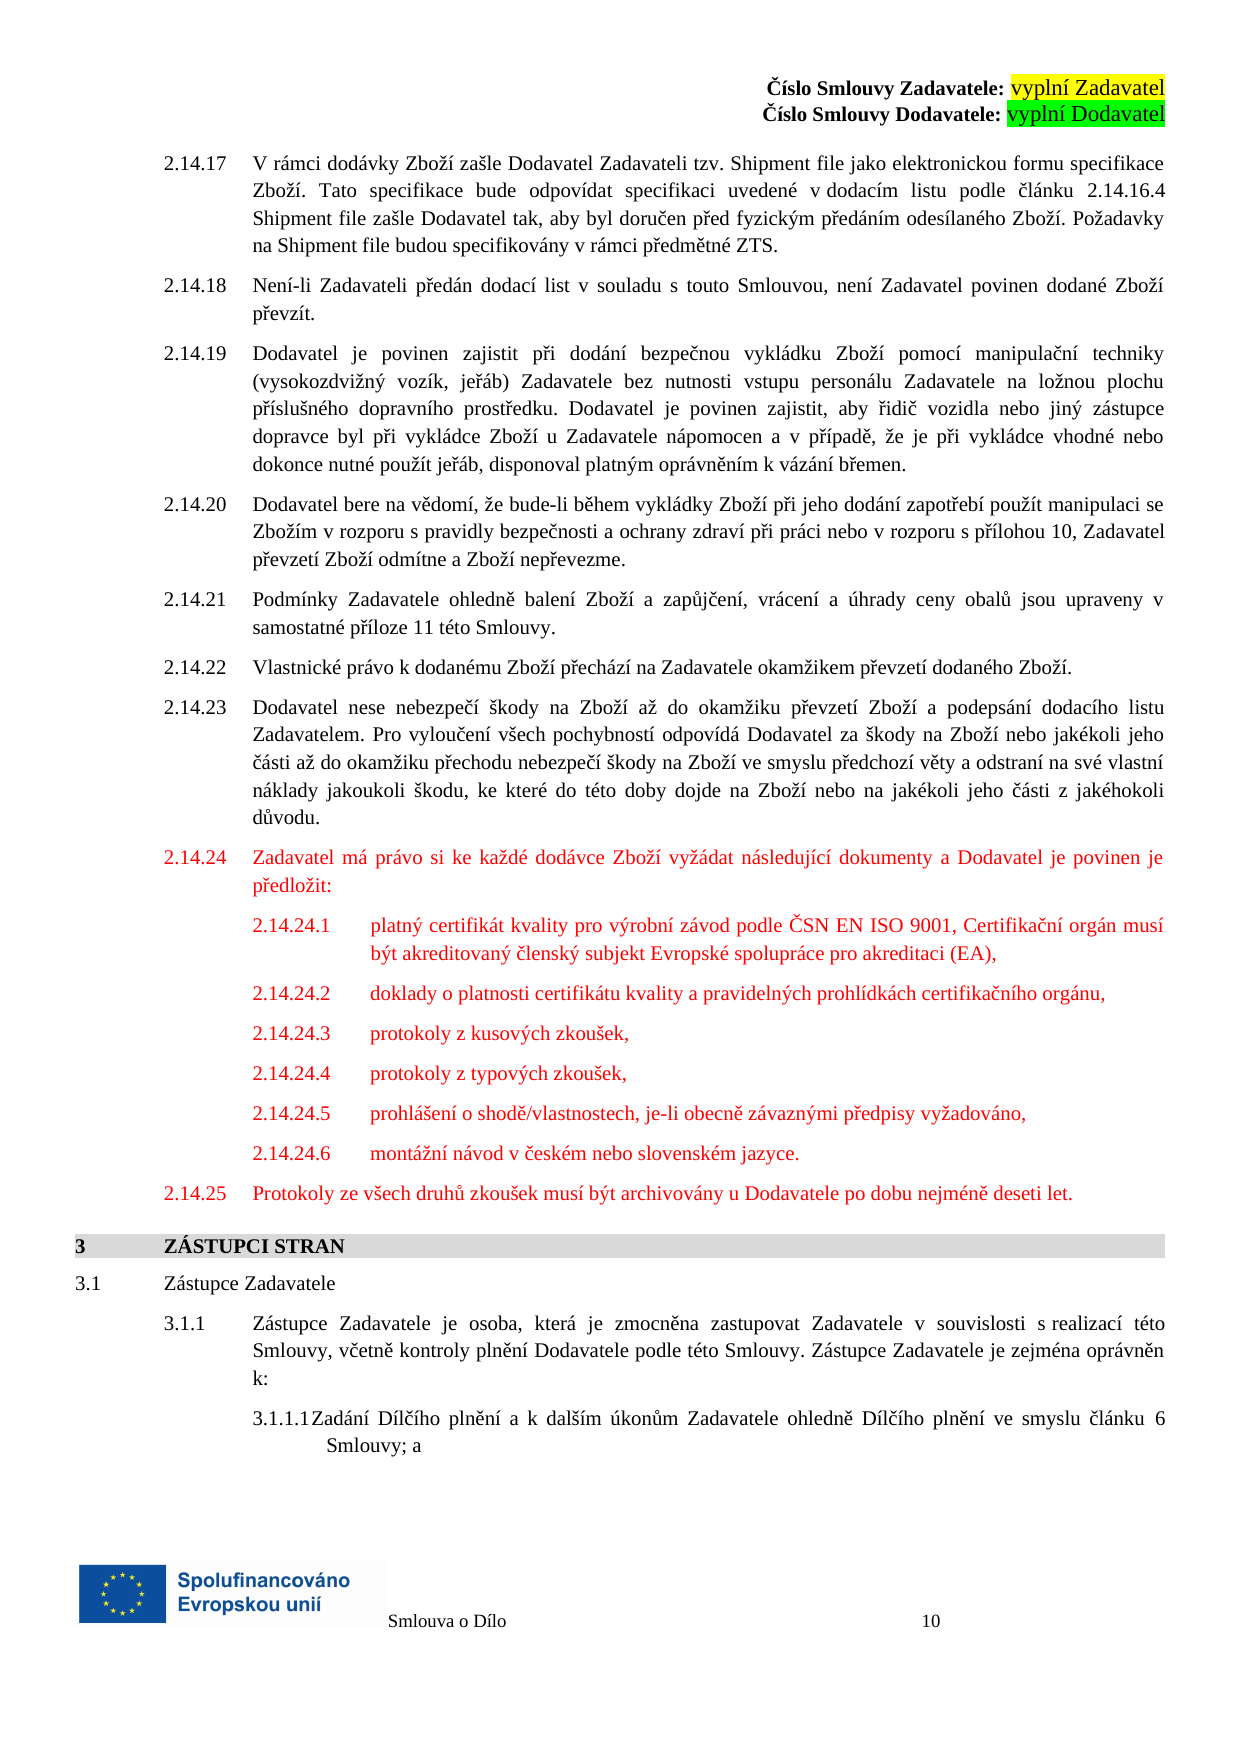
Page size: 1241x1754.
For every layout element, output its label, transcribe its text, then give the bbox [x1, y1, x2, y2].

text Není-li Zadavateli předán dodací list v souladu s touto Smlouvou, není Zadavatel povinen dodané Zboží převzít. [164, 273, 1165, 325]
subtitle Zástupci stran [75, 1234, 1165, 1258]
text Vlastnické právo k dodanému Zboží přechází na Zadavatele okamžikem převzetí dodaného Zboží. [164, 655, 1165, 679]
text Zástupce Zadavatele je osoba, která je zmocněna zastupovat Zadavatele v souvislosti s realizací této Smlouvy, včetně kontroly plnění Dodavatele podle této Smlouvy. Zástupce Zadavatele je zejména oprávněn k: [164, 1311, 1165, 1390]
picture [75, 1561, 388, 1627]
text montážní návod v českém nebo slovenském jazyce. [252, 1141, 1165, 1165]
text Dodavatel bere na vědomí, že bude-li během vykládky Zboží při jeho dodání zapotřebí použít manipulaci se Zbožím v rozporu s pravidly bezpečnosti a ochrany zdraví při práci nebo v rozporu s přílohou 10, Zadavatel převzetí Zboží odmítne a Zboží nepřevezme. [164, 492, 1165, 571]
text Zadavatel má právo si ke každé dodávce Zboží vyžádat následující dokumenty a Dodavatel je povinen je předložit: [164, 845, 1165, 897]
text Protokoly ze všech druhů zkoušek musí být archivovány u Dodavatele po dobu nejméně deseti let. [164, 1181, 1165, 1205]
text Dodavatel je povinen zajistit při dodání bezpečnou vykládku Zboží pomocí manipulační techniky (vysokozdvižný vozík, jeřáb) Zadavatele bez nutnosti vstupu personálu Zadavatele na ložnou plochu příslušného dopravního prostředku. Dodavatel je povinen zajistit, aby řidič vozidla nebo jiný zástupce dopravce byl při vykládce Zboží u Zadavatele nápomocen a v případě, že je při vykládce vhodné nebo dokonce nutné použít jeřáb, disponoval platným oprávněním k vázání břemen. [164, 341, 1165, 476]
text protokoly z kusových zkoušek, [252, 1021, 1165, 1045]
list Zadání Dílčího plnění a k dalším úkonům Zadavatele ohledně Dílčího plnění ve smyslu článku 6 Smlouvy; a [252, 1406, 1165, 1457]
text Zástupce Zadavatele [75, 1270, 1165, 1294]
text doklady o platnosti certifikátu kvality a pravidelných prohlídkách certifikačního orgánu, [252, 981, 1165, 1005]
text V rámci dodávky Zboží zašle Dodavatel Zadavateli tzv. Shipment file jako elektronickou formu specifikace Zboží. Tato specifikace bude odpovídat specifikaci uvedené v dodacím listu podle článku 2.14.16.4 Shipment file zašle Dodavatel tak, aby byl doručen před fyzickým předáním odesílaného Zboží. Požadavky na Shipment file budou specifikovány v rámci předmětné ZTS. [164, 151, 1165, 257]
text Dodavatel nese nebezpečí škody na Zboží až do okamžiku převzetí Zboží a podepsání dodacího listu Zadavatelem. Pro vyloučení všech pochybností odpovídá Dodavatel za škody na Zboží nebo jakékoli jeho části až do okamžiku přechodu nebezpečí škody na Zboží ve smyslu předchozí věty a odstraní na své vlastní náklady jakoukoli škodu, ke které do této doby dojde na Zboží nebo na jakékoli jeho části z jakéhokoli důvodu. [164, 695, 1165, 829]
text prohlášení o shodě/vlastnostech, je-li obecně závaznými předpisy vyžadováno, [252, 1101, 1165, 1125]
text Podmínky Zadavatele ohledně balení Zboží a zapůjčení, vrácení a úhrady ceny obalů jsou upraveny v samostatné příloze 11 této Smlouvy. [164, 587, 1165, 639]
text platný certifikát kvality pro výrobní závod podle ČSN EN ISO 9001, Certifikační orgán musí být akreditovaný členský subjekt Evropské spolupráce pro akreditaci (EA), [252, 913, 1165, 965]
text protokoly z typových zkoušek, [252, 1061, 1165, 1085]
